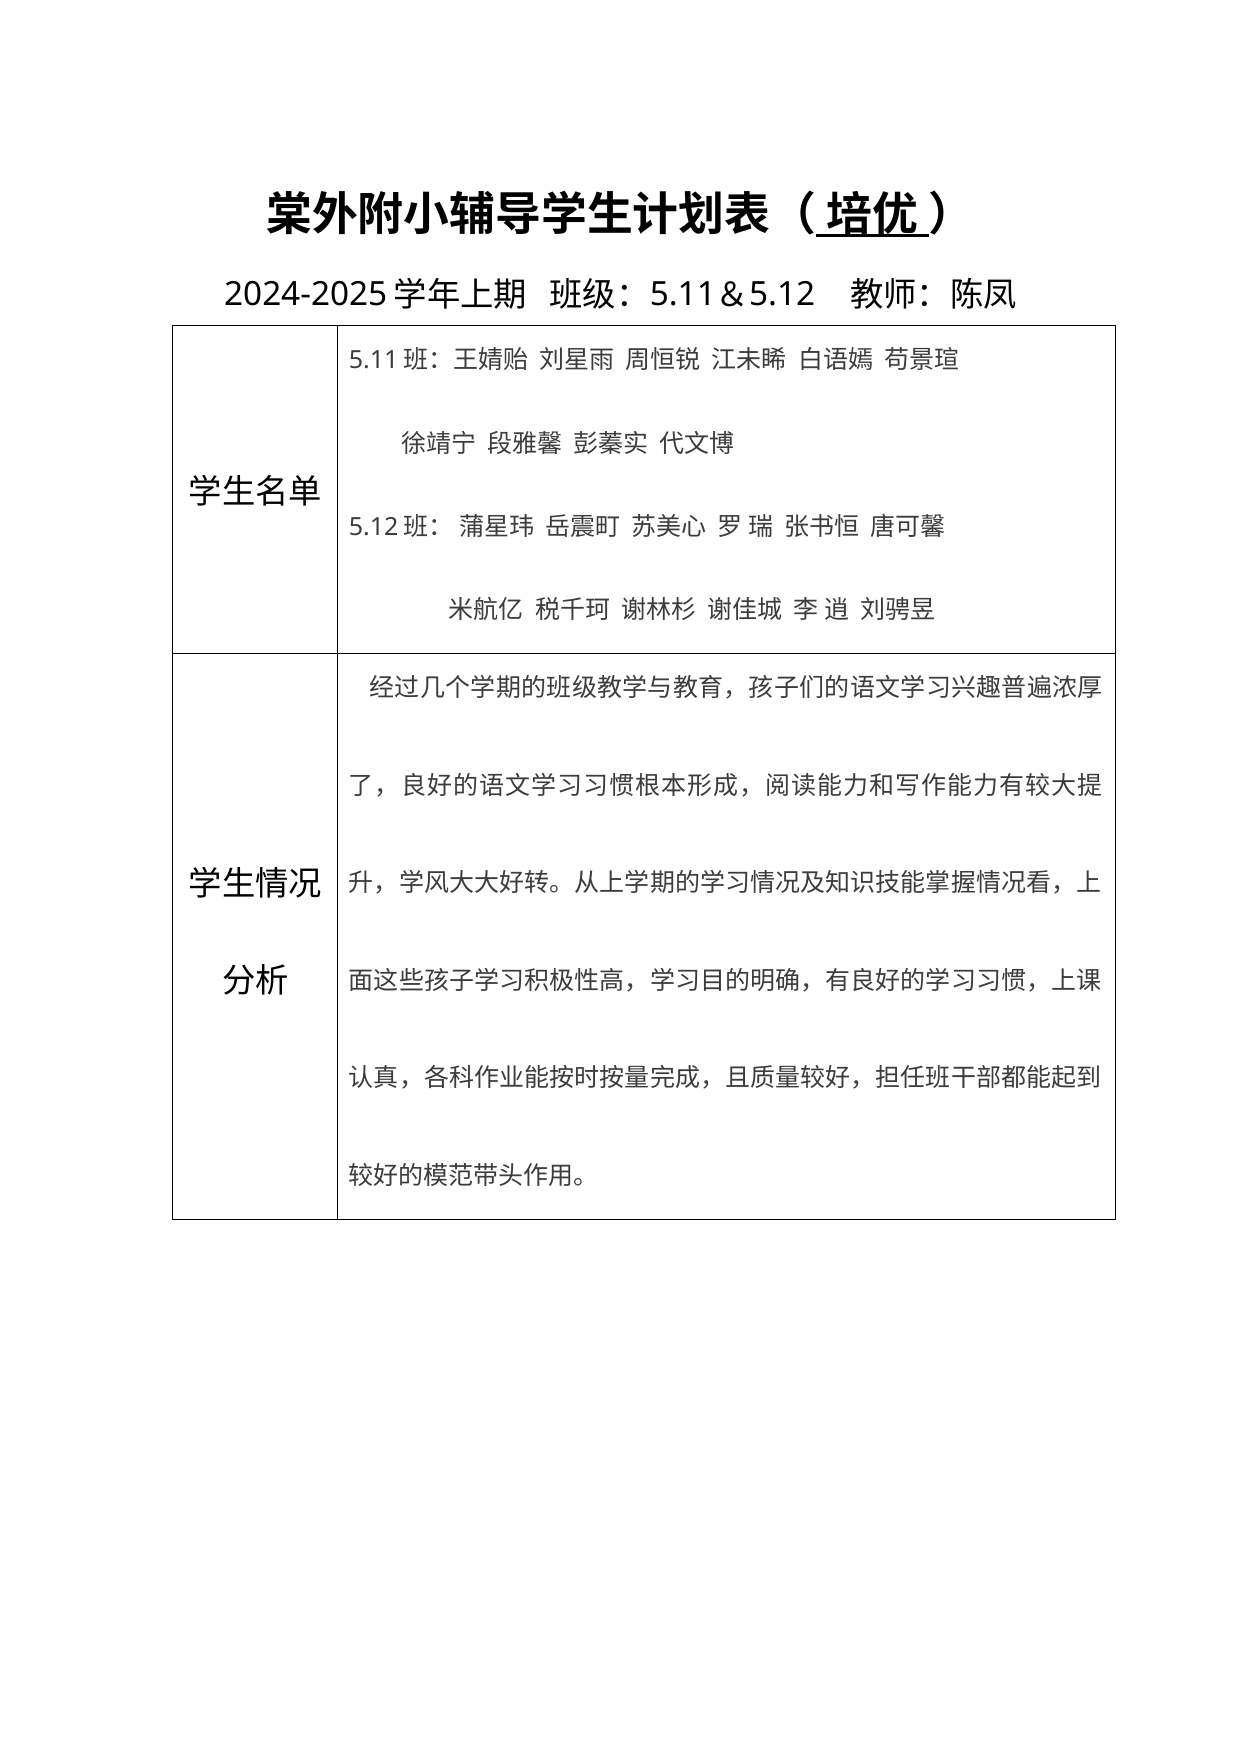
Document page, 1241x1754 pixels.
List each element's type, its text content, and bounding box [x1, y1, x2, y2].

text 2024-2025学年上期 班级：5.11＆5.12 教师：陈凤 [187, 259, 1053, 324]
table_cell 学生情况分析 [173, 654, 337, 1218]
table_header 学生名单 [173, 326, 337, 652]
text 棠外附小辅导学生计划表（ 培优 ） [187, 162, 1053, 259]
table_header 5.11班：王婧贻 刘星雨 周恒锐 江未睎 白语嫣 苟景瑄 徐靖宁 段雅馨 彭蓁实 代文博 5.12班： 蒲星玮 岳震町 苏美心 罗 瑞 张书恒 唐可馨 米航亿 税千珂 谢林杉 谢佳城 李 逍 刘骋昱 [338, 326, 1115, 652]
table_cell 经过几个学期的班级教学与教育，孩子们的语文学习兴趣普遍浓厚了，良好的语文学习习惯根本形成，阅读能力和写作能力有较大提升，学风大大好转。从上学期的学习情况及知识技能掌握情况看，上面这些孩子学习积极性高，学习目的明确，有良好的学习习惯，上课认真，各科作业能按时按量完成，且质量较好，担任班干部都能起到较好的模范带头作用。 [338, 654, 1115, 1218]
